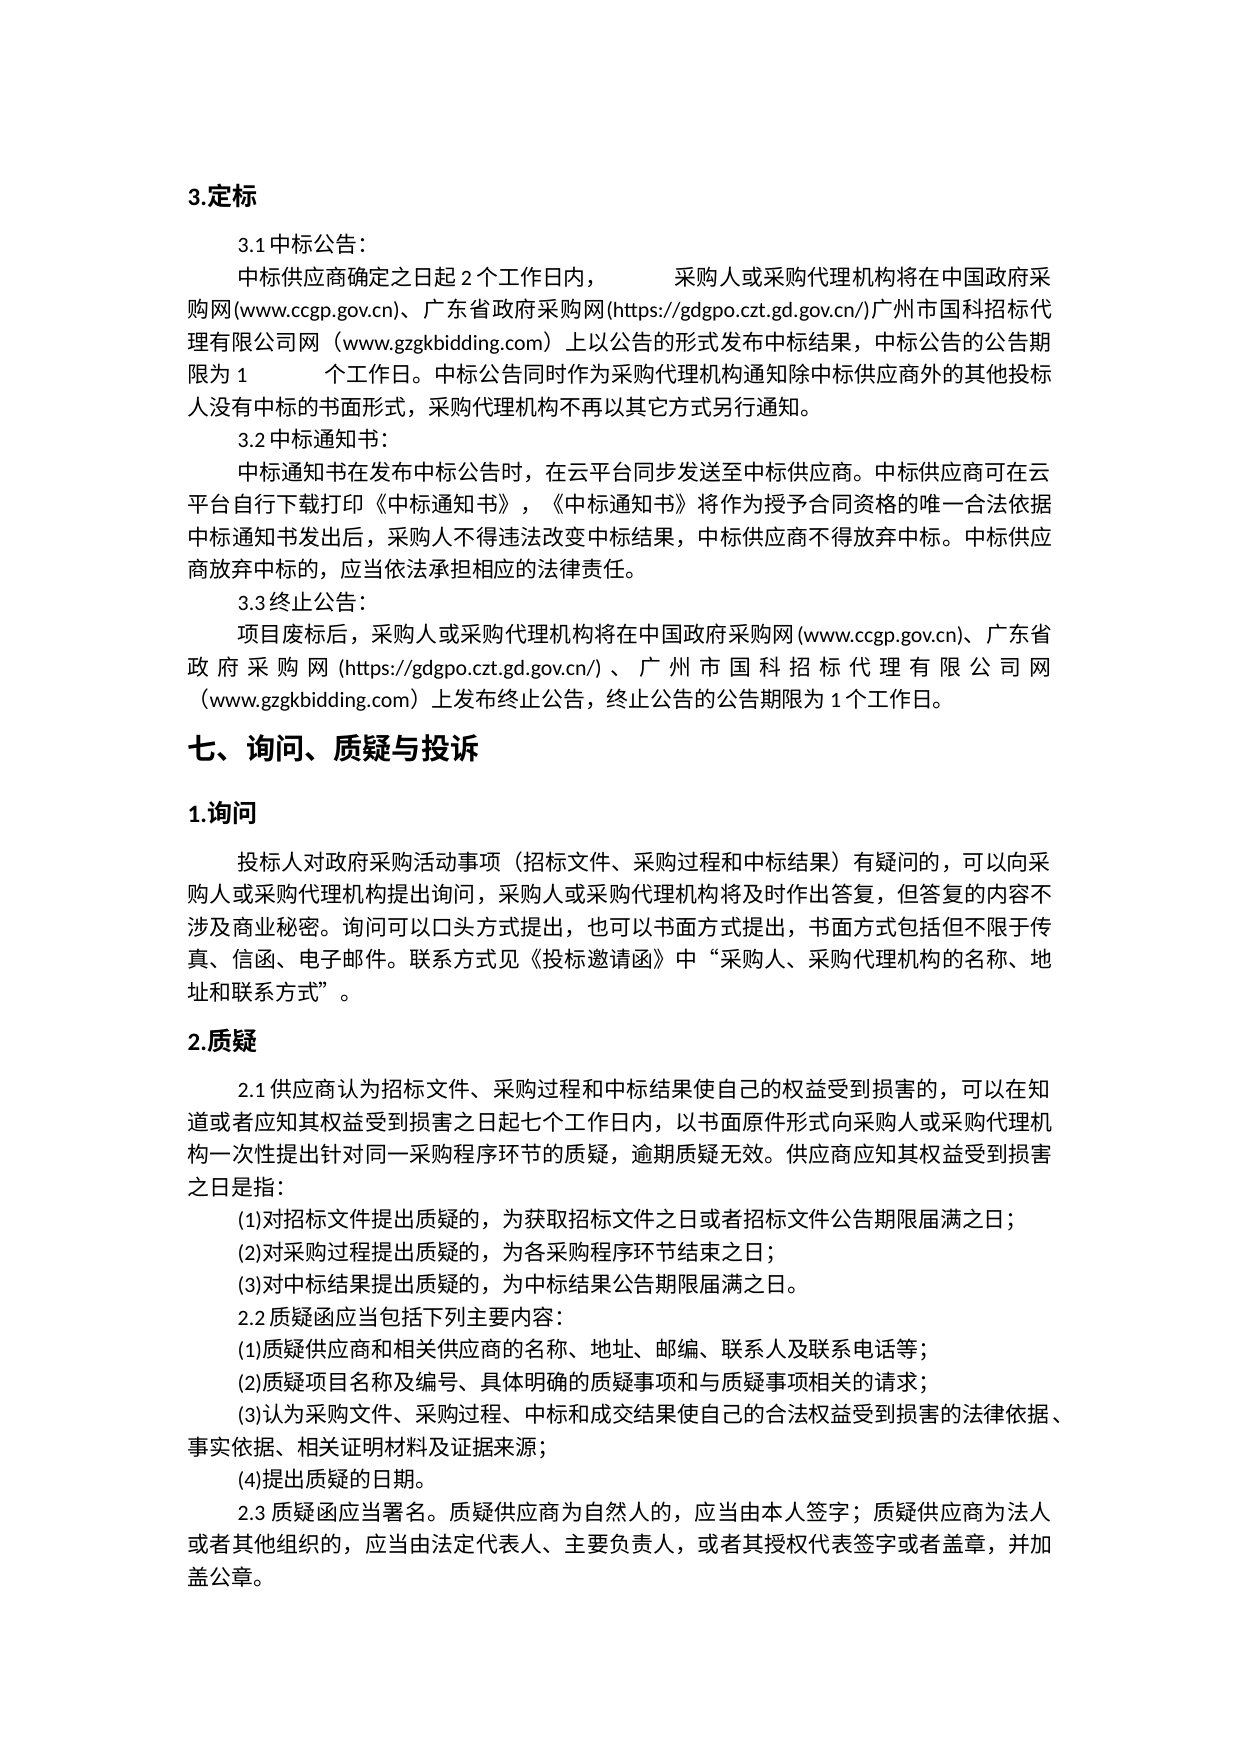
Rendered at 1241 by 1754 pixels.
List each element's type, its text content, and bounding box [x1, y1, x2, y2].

text 1.询问 [187, 779, 1053, 844]
text (2)对采购过程提出质疑的，为各采购程序环节结束之日； [187, 1234, 1053, 1267]
text (4)提出质疑的日期。 [187, 1462, 1053, 1494]
text 投标人对政府采购活动事项（招标文件、采购过程和中标结果）有疑问的，可以向采购人或采购代理机构提出询问，采购人或采购代理机构将及时作出答复，但答复的内容不涉及商业秘密。询问可以口头方式提出，也可以书面方式提出，书面方式包括但不限于传真、信函、电子邮件。联系方式见《投标邀请函》中“采购人、采购代理机构的名称、地址和联系方式”。 [187, 844, 1053, 1007]
text 3.3终止公告： [187, 584, 1053, 617]
text 2.质疑 [187, 1007, 1053, 1072]
text 2.2质疑函应当包括下列主要内容： [187, 1299, 1053, 1332]
text 2.3 质疑函应当署名。质疑供应商为自然人的，应当由本人签字；质疑供应商为法人或者其他组织的，应当由法定代表人、主要负责人，或者其授权代表签字或者盖章，并加盖公章。 [187, 1494, 1053, 1592]
text 中标供应商确定之日起2个工作日内， 采购人或采购代理机构将在中国政府采购网(www.ccgp.gov.cn)、广东省政府采购网(https://gdgpo.czt.gd.gov.cn/)广州市国科招标代理有限公司网（www.gzgkbidding.com）上以公告的形式发布中标结果，中标公告的公告期限为 1 个工作日。中标公告同时作为采购代理机构通知除中标供应商外的其他投标人没有中标的书面形式，采购代理机构不再以其它方式另行通知。 [187, 259, 1053, 422]
text (3)对中标结果提出质疑的，为中标结果公告期限届满之日。 [187, 1267, 1053, 1299]
text (1)质疑供应商和相关供应商的名称、地址、邮编、联系人及联系电话等； [187, 1332, 1053, 1364]
text 项目废标后，采购人或采购代理机构将在中国政府采购网(www.ccgp.gov.cn)、广东省政府采购网(https://gdgpo.czt.gd.gov.cn/)、广州市国科招标代理有限公司网（www.gzgkbidding.com）上发布终止公告，终止公告的公告期限为1个工作日。 [187, 617, 1053, 714]
text 3.1中标公告： [187, 227, 1053, 259]
text 3.定标 [187, 162, 1053, 227]
text (1)对招标文件提出质疑的，为获取招标文件之日或者招标文件公告期限届满之日； [187, 1202, 1053, 1234]
text (3)认为采购文件、采购过程、中标和成交结果使自己的合法权益受到损害的法律依据、事实依据、相关证明材料及证据来源； [187, 1397, 1053, 1462]
text 2.1供应商认为招标文件、采购过程和中标结果使自己的权益受到损害的，可以在知道或者应知其权益受到损害之日起七个工作日内，以书面原件形式向采购人或采购代理机构一次性提出针对同一采购程序环节的质疑，逾期质疑无效。供应商应知其权益受到损害之日是指： [187, 1072, 1053, 1202]
text 中标通知书在发布中标公告时，在云平台同步发送至中标供应商。中标供应商可在云平台自行下载打印《中标通知书》，《中标通知书》将作为授予合同资格的唯一合法依据。中标通知书发出后，采购人不得违法改变中标结果，中标供应商不得放弃中标。中标供应商放弃中标的，应当依法承担相应的法律责任。 [187, 454, 1053, 584]
text (2)质疑项目名称及编号、具体明确的质疑事项和与质疑事项相关的请求； [187, 1364, 1053, 1397]
text 七、询问、质疑与投诉 [187, 714, 1053, 779]
text 3.2中标通知书： [187, 422, 1053, 454]
